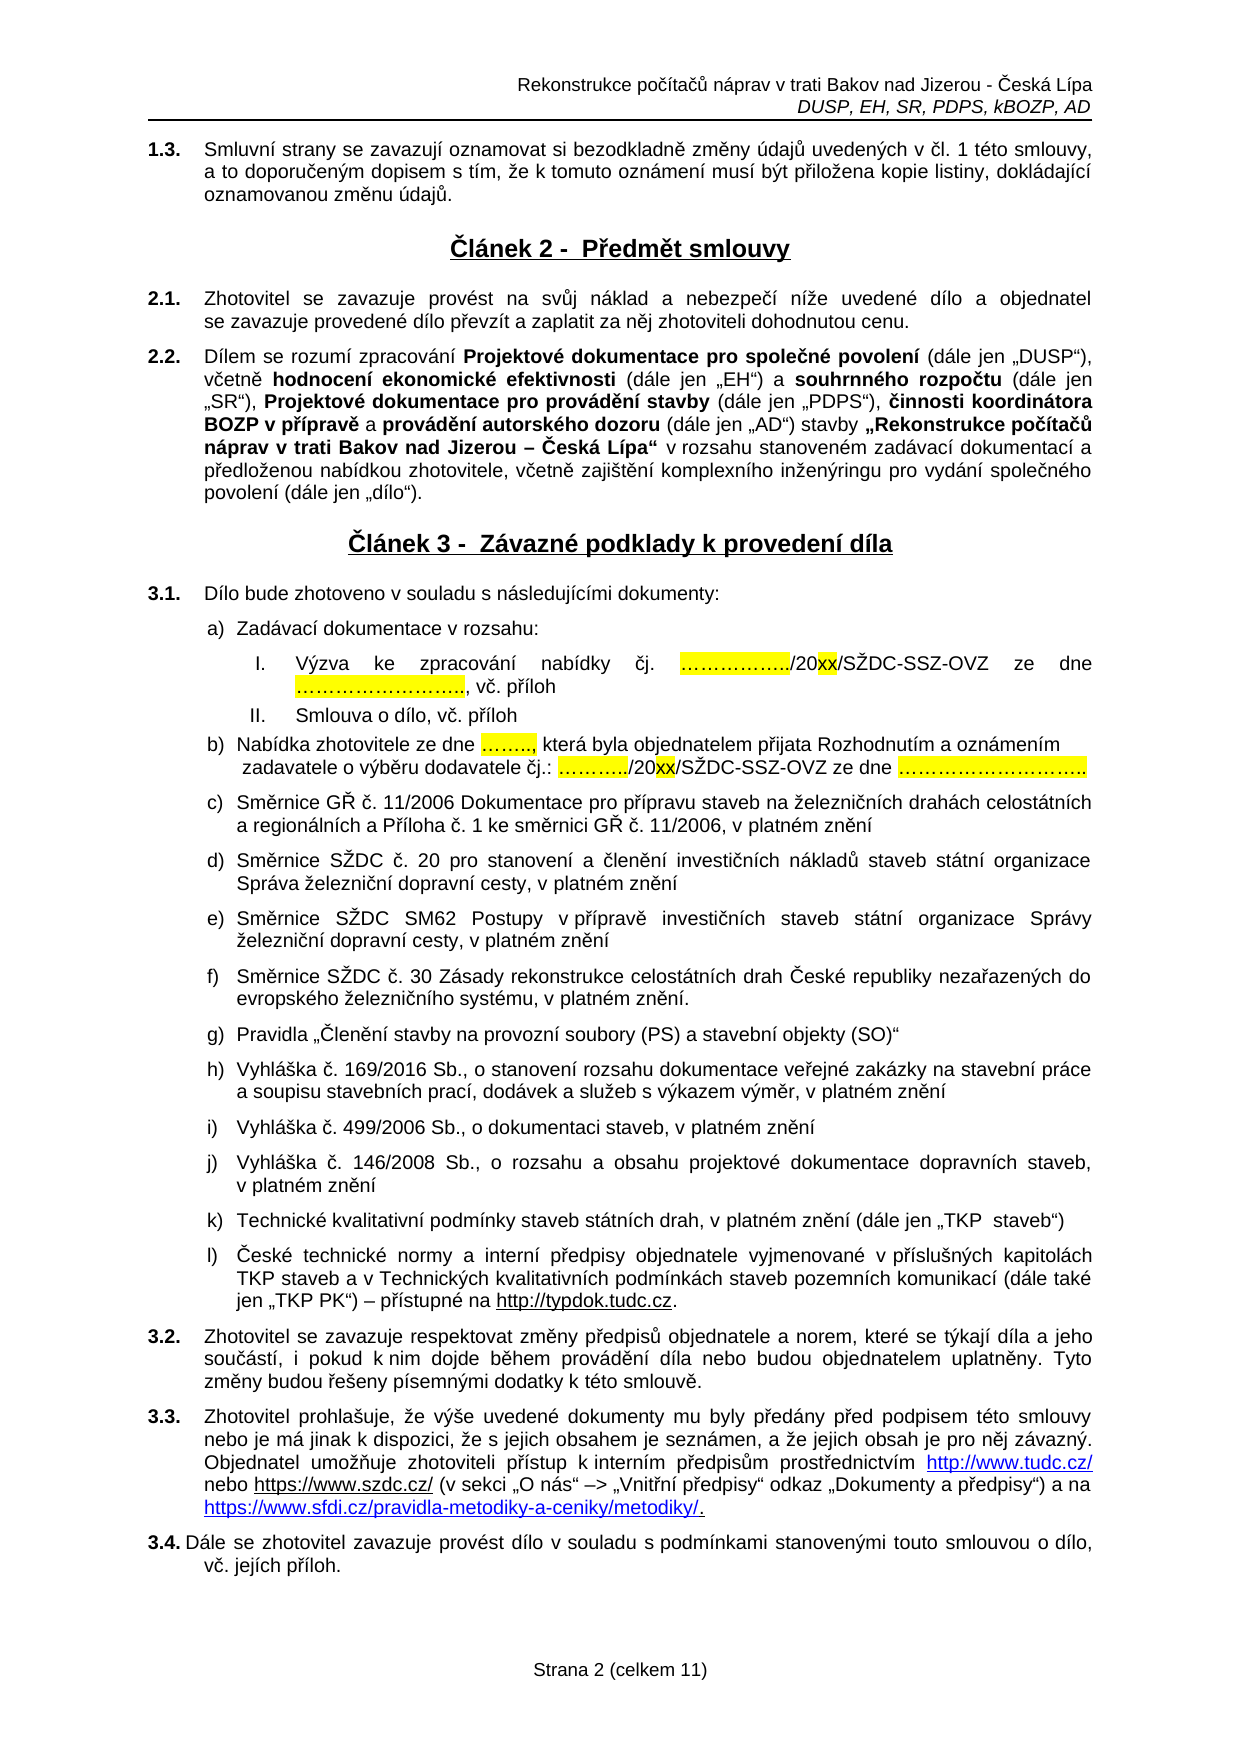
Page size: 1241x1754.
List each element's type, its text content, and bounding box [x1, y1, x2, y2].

list Smlouva o dílo, vč. příloh [266, 704, 1092, 727]
list Nabídka zhotovitele ze dne …….., která byla objednatelem přijata Rozhodnutím a oznámením [537, 733, 1092, 756]
text zadavatele o výběru dodavatele čj.: ………../20xx/SŽDC-SSZ-OVZ ze dne ……………………….. [236, 756, 558, 778]
list Pravidla „Členění stavby na provozní soubory (PS) a stavební objekty (SO)“ [207, 1022, 1092, 1045]
list Výzva ke zpracování nabídky čj. ……………../20xx/SŽDC-SSZ-OVZ ze dne …………………….., vč. příloh [266, 652, 1092, 698]
text 3.3. Zhotovitel prohlašuje, že výše uvedené dokumenty mu byly předány před podpisem této smlouvy nebo je má jinak k dispozici, že s jejich obsahem je seznámen, a že jejich obsah je pro něj závazný. Objednatel umožňuje zhotoviteli přístup k interním předpisům prostřednictvím http://www.tudc.cz/ nebo https://www.szdc.cz/ (v sekci „O nás“ –> „Vnitřní předpisy“ odkaz „Dokumenty a předpisy“) a na https://www.sfdi.cz/pravidla-metodiky-a-ceniky/metodiky/. [148, 1405, 1092, 1519]
text zadavatele o výběru dodavatele čj.: ………../20xx/SŽDC-SSZ-OVZ ze dne ……………………….. [675, 756, 898, 778]
list Technické kvalitativní podmínky staveb státních drah, v platném znění (dále jen „TKP staveb“) [207, 1209, 1092, 1231]
list Dále se zhotovitel zavazuje provést dílo v souladu s podmínkami stanovenými touto smlouvou o dílo, vč. jejích příloh. [148, 1531, 1092, 1577]
list České technické normy a interní předpisy objednatele vyjmenované v příslušných kapitolách TKP staveb a v Technických kvalitativních podmínkách staveb pozemních komunikací (dále také jen „TKP PK“) – přístupné na http://typdok.tudc.cz. [207, 1244, 1092, 1312]
list Vyhláška č. 169/2016 Sb., o stanovení rozsahu dokumentace veřejné zakázky na stavební práce a soupisu stavebních prací, dodávek a služeb s výkazem výměr, v platném znění [207, 1058, 1092, 1103]
list Zadávací dokumentace v rozsahu: [207, 617, 1092, 640]
list Vyhláška č. 146/2008 Sb., o rozsahu a obsahu projektové dokumentace dopravních staveb, v platném znění [207, 1151, 1092, 1196]
list Směrnice GŘ č. 11/2006 Dokumentace pro přípravu staveb na železničních drahách celostátních a regionálních a Příloha č. 1 ke směrnici GŘ č. 11/2006, v platném znění [207, 791, 1092, 836]
text 1.3. Smluvní strany se zavazují oznamovat si bezodkladně změny údajů uvedených v čl. 1 této smlouvy, a to doporučeným dopisem s tím, že k tomuto oznámení musí být přiložena kopie listiny, dokládající oznamovanou změnu údajů. [148, 137, 1092, 206]
list Vyhláška č. 499/2006 Sb., o dokumentaci staveb, v platném znění [207, 1116, 1092, 1138]
list Směrnice SŽDC č. 20 pro stanovení a členění investičních nákladů staveb státní organizace Správa železniční dopravní cesty, v platném znění [207, 849, 1092, 894]
text 2.1. Zhotovitel se zavazuje provést na svůj náklad a nebezpečí níže uvedené dílo a objednatel se zavazuje provedené dílo převzít a zaplatit za něj zhotoviteli dohodnutou cenu. [148, 287, 1092, 332]
list Směrnice SŽDC č. 30 Zásady rekonstrukce celostátních drah České republiky nezařazených do evropského železničního systému, v platném znění. [207, 964, 1092, 1010]
text Článek 3 - Závazné podklady k provedení díla [148, 529, 1092, 558]
list Směrnice SŽDC SM62 Postupy v přípravě investičních staveb státní organizace Správy železniční dopravní cesty, v platném znění [207, 907, 1092, 952]
text 3.2. Zhotovitel se zavazuje respektovat změny předpisů objednatele a norem, které se týkají díla a jeho součástí, i pokud k nim dojde během provádění díla nebo budou objednatelem uplatněny. Tyto změny budou řešeny písemnými dodatky k této smlouvě. [148, 1324, 1092, 1393]
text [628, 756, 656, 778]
text 2.2. Dílem se rozumí zpracování Projektové dokumentace pro společné povolení (dále jen „DUSP“), včetně hodnocení ekonomické efektivnosti (dále jen „EH“) a souhrnného rozpočtu (dále jen „SR“), Projektové dokumentace pro provádění stavby (dále jen „PDPS“), činnosti koordinátora BOZP v přípravě a provádění autorského dozoru (dále jen „AD“) stavby „Rekonstrukce počítačů náprav v trati Bakov nad Jizerou – Česká Lípa“ v rozsahu stanoveném zadávací dokumentací a předloženou nabídkou zhotovitele, včetně zajištění komplexního inženýringu pro vydání společného povolení (dále jen „dílo“). [148, 345, 1092, 504]
text Článek 2 - Předmět smlouvy [148, 234, 1092, 263]
list Nabídka zhotovitele ze dne …….., která byla objednatelem přijata Rozhodnutím a oznámením [207, 733, 481, 756]
text 3.1. Dílo bude zhotoveno v souladu s následujícími dokumenty: [148, 582, 1092, 604]
